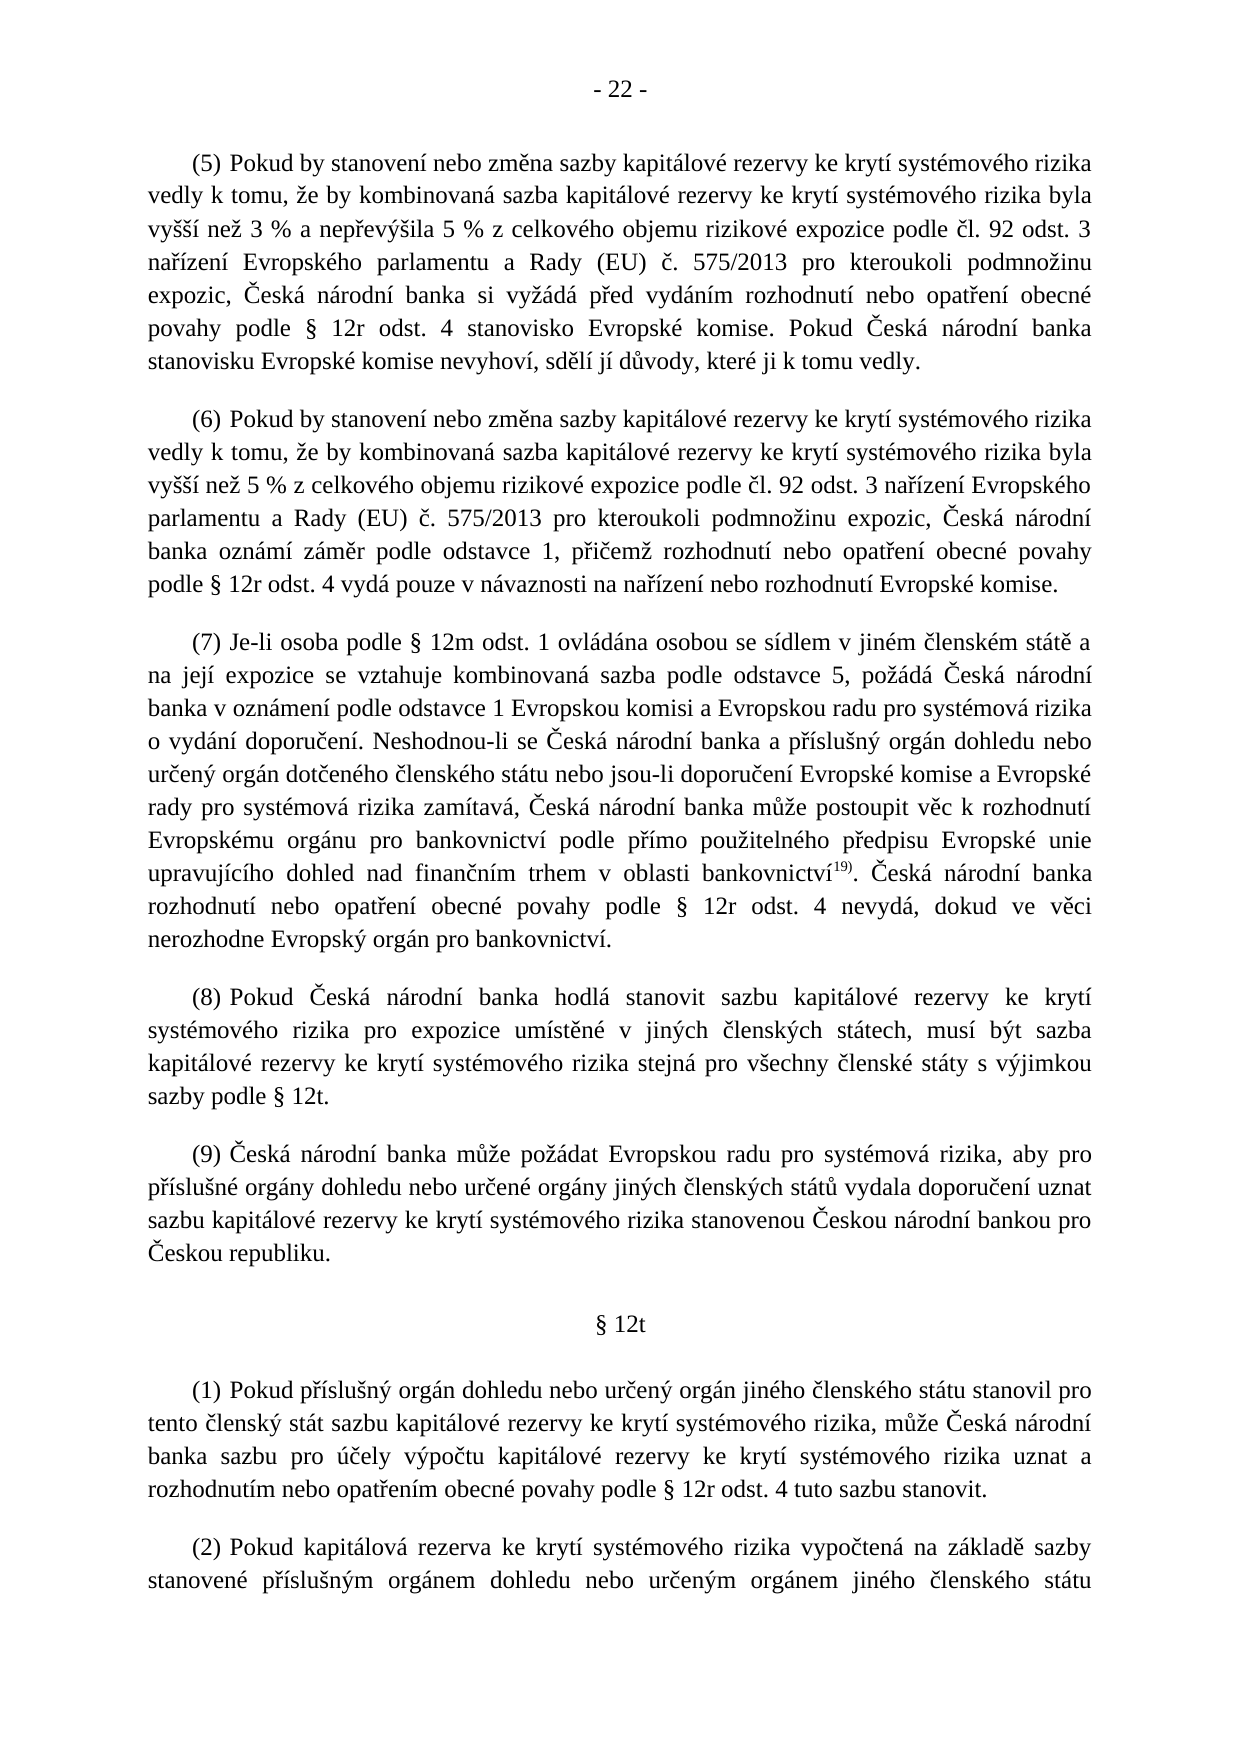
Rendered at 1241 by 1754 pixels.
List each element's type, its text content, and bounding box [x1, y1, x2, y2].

text Pokud by stanovení nebo změna sazby kapitálové rezervy ke krytí systémového rizika vedly k tomu, že by kombinovaná sazba kapitálové rezervy ke krytí systémového rizika byla vyšší než 5 % z celkového objemu rizikové expozice podle čl. 92 odst. 3 nařízení Evropského parlamentu a Rady (EU) č. 575/2013 pro kteroukoli podmnožinu expozic, Česká národní banka oznámí záměr podle odstavce 1, přičemž rozhodnutí nebo opatření obecné povahy podle § 12r odst. 4 vydá pouze v návaznosti na nařízení nebo rozhodnutí Evropské komise. [148, 404, 1093, 598]
text Pokud by stanovení nebo změna sazby kapitálové rezervy ke krytí systémového rizika vedly k tomu, že by kombinovaná sazba kapitálové rezervy ke krytí systémového rizika byla vyšší než 3 % a nepřevýšila 5 % z celkového objemu rizikové expozice podle čl. 92 odst. 3 nařízení Evropského parlamentu a Rady (EU) č. 575/2013 pro kteroukoli podmnožinu expozic, Česká národní banka si vyžádá před vydáním rozhodnutí nebo opatření obecné povahy podle § 12r odst. 4 stanovisko Evropské komise. Pokud Česká národní banka stanovisku Evropské komise nevyhoví, sdělí jí důvody, které ji k tomu vedly. [148, 148, 1093, 374]
text Pokud Česká národní banka hodlá stanovit sazbu kapitálové rezervy ke krytí systémového rizika pro expozice umístěné v jiných členských státech, musí být sazba kapitálové rezervy ke krytí systémového rizika stejná pro všechny členské státy s výjimkou sazby podle § 12t. [148, 982, 1093, 1110]
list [148, 1532, 1093, 1594]
list Pokud příslušný orgán dohledu nebo určený orgán jiného členského státu stanovil pro tento členský stát sazbu kapitálové rezervy ke krytí systémového rizika, může Česká národní banka sazbu pro účely výpočtu kapitálové rezervy ke krytí systémového rizika uznat a rozhodnutím nebo opatřením obecné povahy podle § 12r odst. 4 tuto sazbu stanovit. [148, 1375, 1093, 1503]
text Je-li osoba podle § 12m odst. 1 ovládána osobou se sídlem v jiném členském státě a na její expozice se vztahuje kombinovaná sazba podle odstavce 5, požádá Česká národní banka v oznámení podle odstavce 1 Evropskou komisi a Evropskou radu pro systémová rizika o vydání doporučení. Neshodnou-li se Česká národní banka a příslušný orgán dohledu nebo určený orgán dotčeného členského státu nebo jsou-li doporučení Evropské komise a Evropské rady pro systémová rizika zamítavá, Česká národní banka může postoupit věc k rozhodnutí Evropskému orgánu pro bankovnictví podle přímo použitelného předpisu Evropské unie upravujícího dohled nad finančním trhem v oblasti bankovnictví19). Česká národní banka rozhodnutí nebo opatření obecné povahy podle § 12r odst. 4 nevydá, dokud ve věci nerozhodne Evropský orgán pro bankovnictví. [148, 627, 1093, 953]
text § 12t [148, 1309, 1093, 1337]
text Česká národní banka může požádat Evropskou radu pro systémová rizika, aby pro příslušné orgány dohledu nebo určené orgány jiných členských států vydala doporučení uznat sazbu kapitálové rezervy ke krytí systémového rizika stanovenou Českou národní bankou pro Českou republiku. [148, 1139, 1093, 1267]
